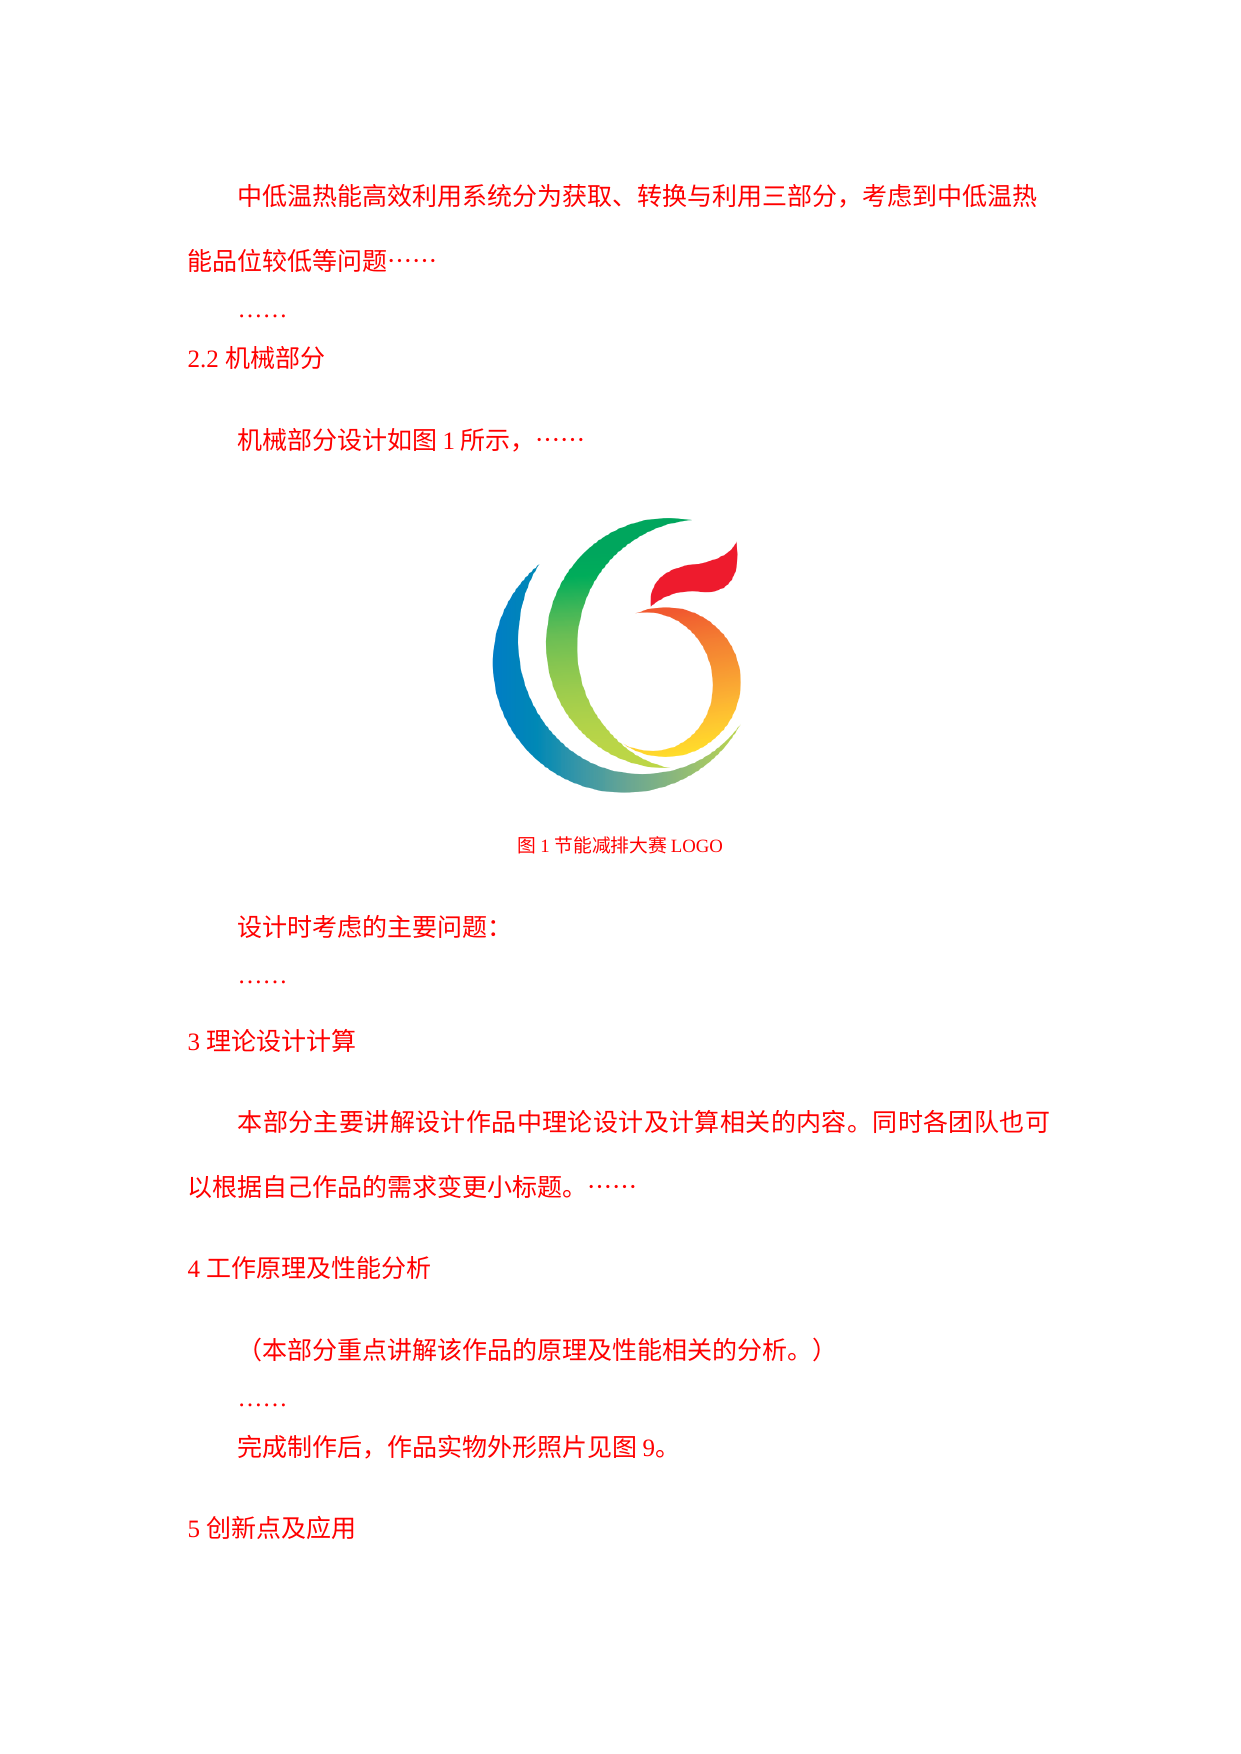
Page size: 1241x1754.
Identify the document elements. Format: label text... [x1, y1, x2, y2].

text 本部分主要讲解设计作品中理论设计及计算相关的内容。同时各团队也可以根据自己作品的需求变更小标题。…… [187, 1088, 1053, 1218]
text …… [187, 292, 1053, 324]
text 完成制作后，作品实物外形照片见图9。 [187, 1413, 1053, 1478]
text 5 创新点及应用 [187, 1494, 1053, 1559]
text 4 工作原理及性能分析 [187, 1234, 1053, 1299]
text 3 理论设计计算 [187, 1007, 1053, 1072]
text （本部分重点讲解该作品的原理及性能相关的分析。） [187, 1316, 1053, 1381]
text 2.2 机械部分 [187, 324, 1053, 389]
text 设计时考虑的主要问题： [187, 893, 1053, 958]
text …… [187, 1381, 1053, 1413]
text 机械部分设计如图1所示，…… [187, 406, 1053, 471]
picture [467, 503, 773, 804]
text 中低温热能高效利用系统分为获取、转换与利用三部分，考虑到中低温热能品位较低等问题…… [187, 162, 1053, 292]
text …… [187, 958, 1053, 991]
table_header 图1 节能减排大赛LOGO [188, 503, 1053, 861]
